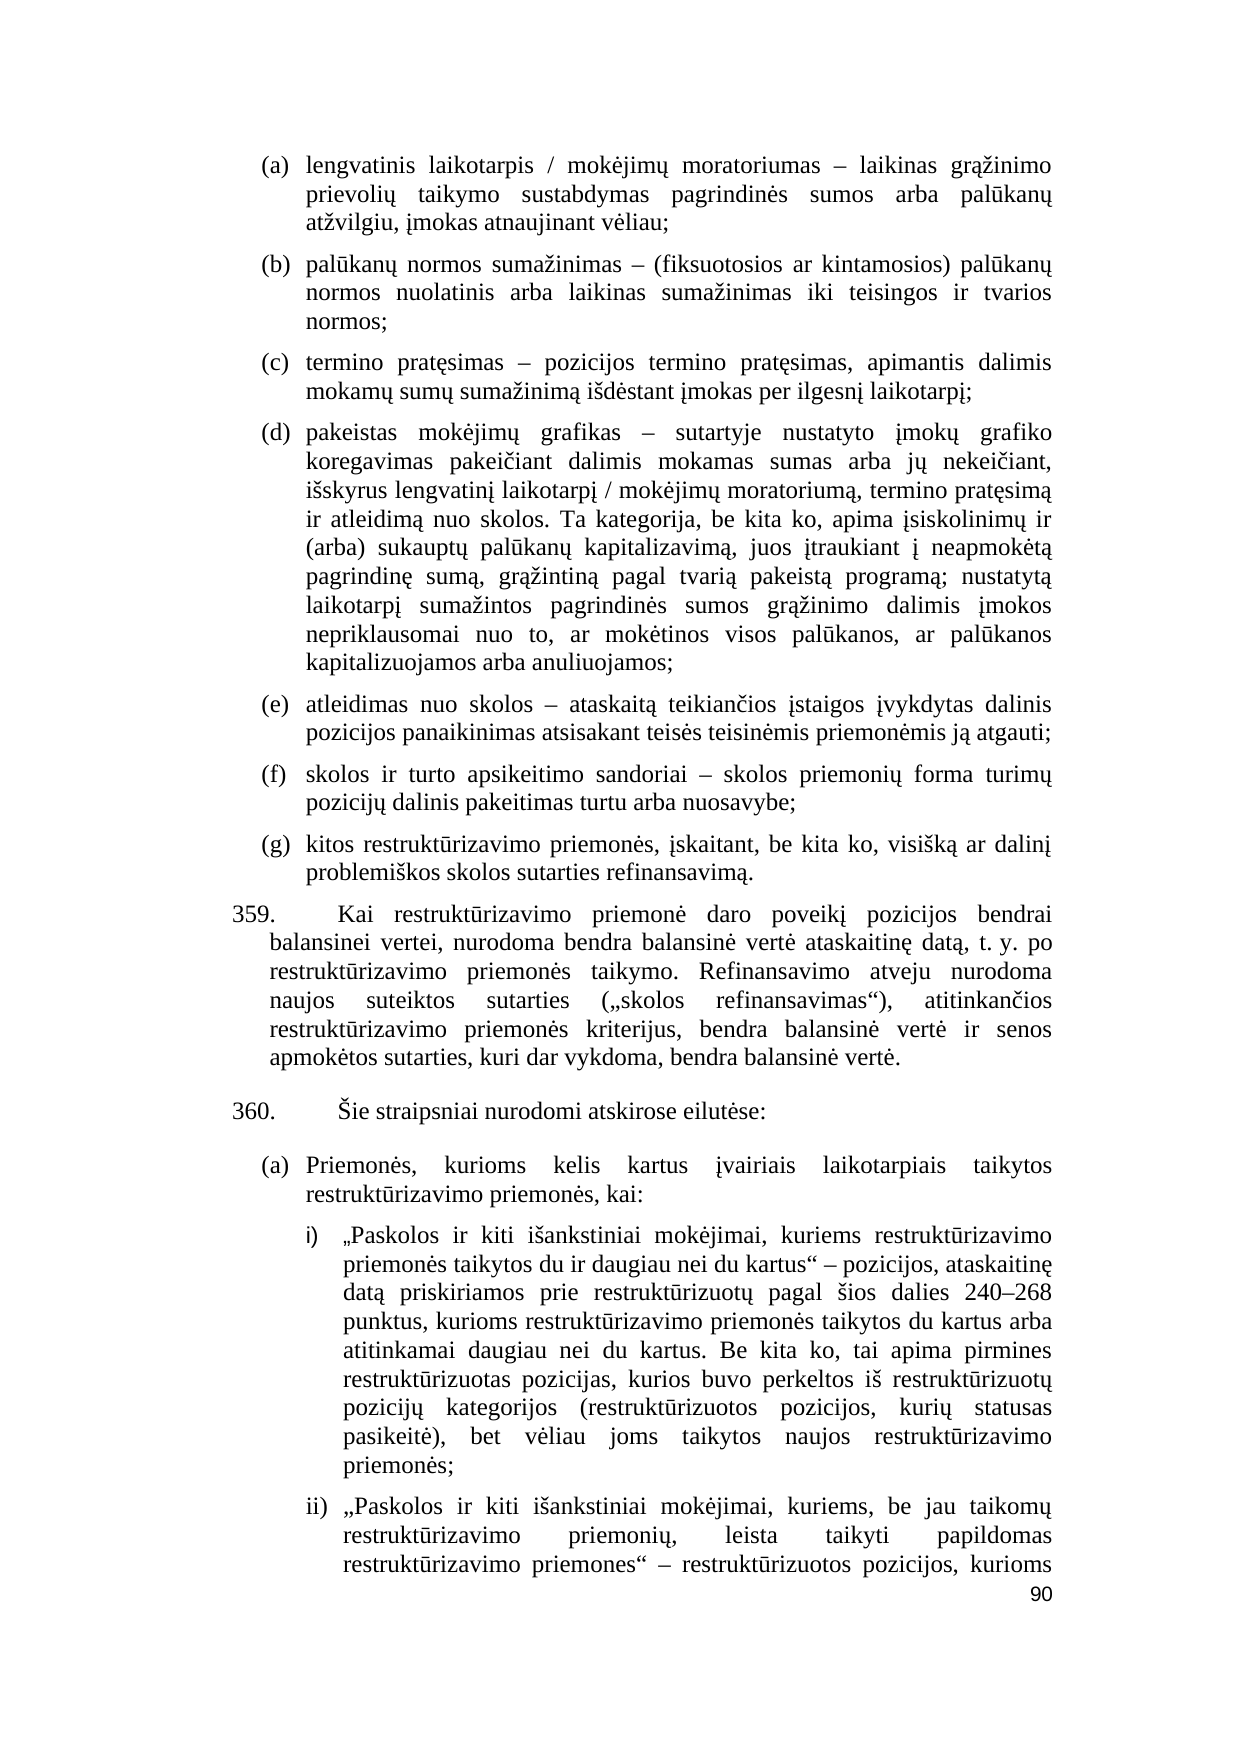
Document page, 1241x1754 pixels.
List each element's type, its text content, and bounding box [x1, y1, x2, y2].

list pakeistas mokėjimų grafikas – sutartyje nustatyto įmokų grafiko koregavimas pakeičiant dalimis mokamas sumas arba jų nekeičiant, išskyrus lengvatinį laikotarpį / mokėjimų moratoriumą, termino pratęsimą ir atleidimą nuo skolos. Ta kategorija, be kita ko, apima įsiskolinimų ir (arba) sukauptų palūkanų kapitalizavimą, juos įtraukiant į neapmokėtą pagrindinę sumą, grąžintiną pagal tvarią pakeistą programą; nustatytą laikotarpį sumažintos pagrindinės sumos grąžinimo dalimis įmokos nepriklausomai nuo to, ar mokėtinos visos palūkanos, ar palūkanos kapitalizuojamos arba anuliuojamos; [261, 417, 1053, 676]
list palūkanų normos sumažinimas – (fiksuotosios ar kintamosios) palūkanų normos nuolatinis arba laikinas sumažinimas iki teisingos ir tvarios normos; [261, 249, 1053, 335]
list skolos ir turto apsikeitimo sandoriai – skolos priemonių forma turimų pozicijų dalinis pakeitimas turtu arba nuosavybe; [261, 759, 1053, 816]
list Priemonės, kurioms kelis kartus įvairiais laikotarpiais taikytos restruktūrizavimo priemonės, kai: [261, 1150, 1053, 1207]
list lengvatinis laikotarpis / mokėjimų moratoriumas – laikinas grąžinimo prievolių taikymo sustabdymas pagrindinės sumos arba palūkanų atžvilgiu, įmokas atnaujinant vėliau; [261, 150, 1053, 236]
list termino pratęsimas – pozicijos termino pratęsimas, apimantis dalimis mokamų sumų sumažinimą išdėstant įmokas per ilgesnį laikotarpį; [261, 347, 1053, 405]
text i) „Paskolos ir kiti išankstiniai mokėjimai, kuriems restruktūrizavimo priemonės taikytos du ir daugiau nei du kartus“ – pozicijos, ataskaitinę datą priskiriamos prie restruktūrizuotų pagal šios dalies 240–268 punktus, kurioms restruktūrizavimo priemonės taikytos du kartus arba atitinkamai daugiau nei du kartus. Be kita ko, tai apima pirmines restruktūrizuotas pozicijas, kurios buvo perkeltos iš restruktūrizuotų pozicijų kategorijos (restruktūrizuotos pozicijos, kurių statusas pasikeitė), bet vėliau joms taikytos naujos restruktūrizavimo priemonės; [306, 1220, 1053, 1479]
list kitos restruktūrizavimo priemonės, įskaitant, be kita ko, visišką ar dalinį problemiškos skolos sutarties refinansavimą. [261, 829, 1053, 886]
text Kai restruktūrizavimo priemonė daro poveikį pozicijos bendrai balansinei vertei, nurodoma bendra balansinė vertė ataskaitinę datą, t. y. po restruktūrizavimo priemonės taikymo. Refinansavimo atveju nurodoma naujos suteiktos sutarties („skolos refinansavimas“), atitinkančios restruktūrizavimo priemonės kriterijus, bendra balansinė vertė ir senos apmokėtos sutarties, kuri dar vykdoma, bendra balansinė vertė. [232, 899, 1053, 1071]
text Šie straipsniai nurodomi atskirose eilutėse: [232, 1096, 1053, 1125]
list atleidimas nuo skolos – ataskaitą teikiančios įstaigos įvykdytas dalinis pozicijos panaikinimas atsisakant teisės teisinėmis priemonėmis ją atgauti; [261, 689, 1053, 746]
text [306, 1491, 1053, 1577]
